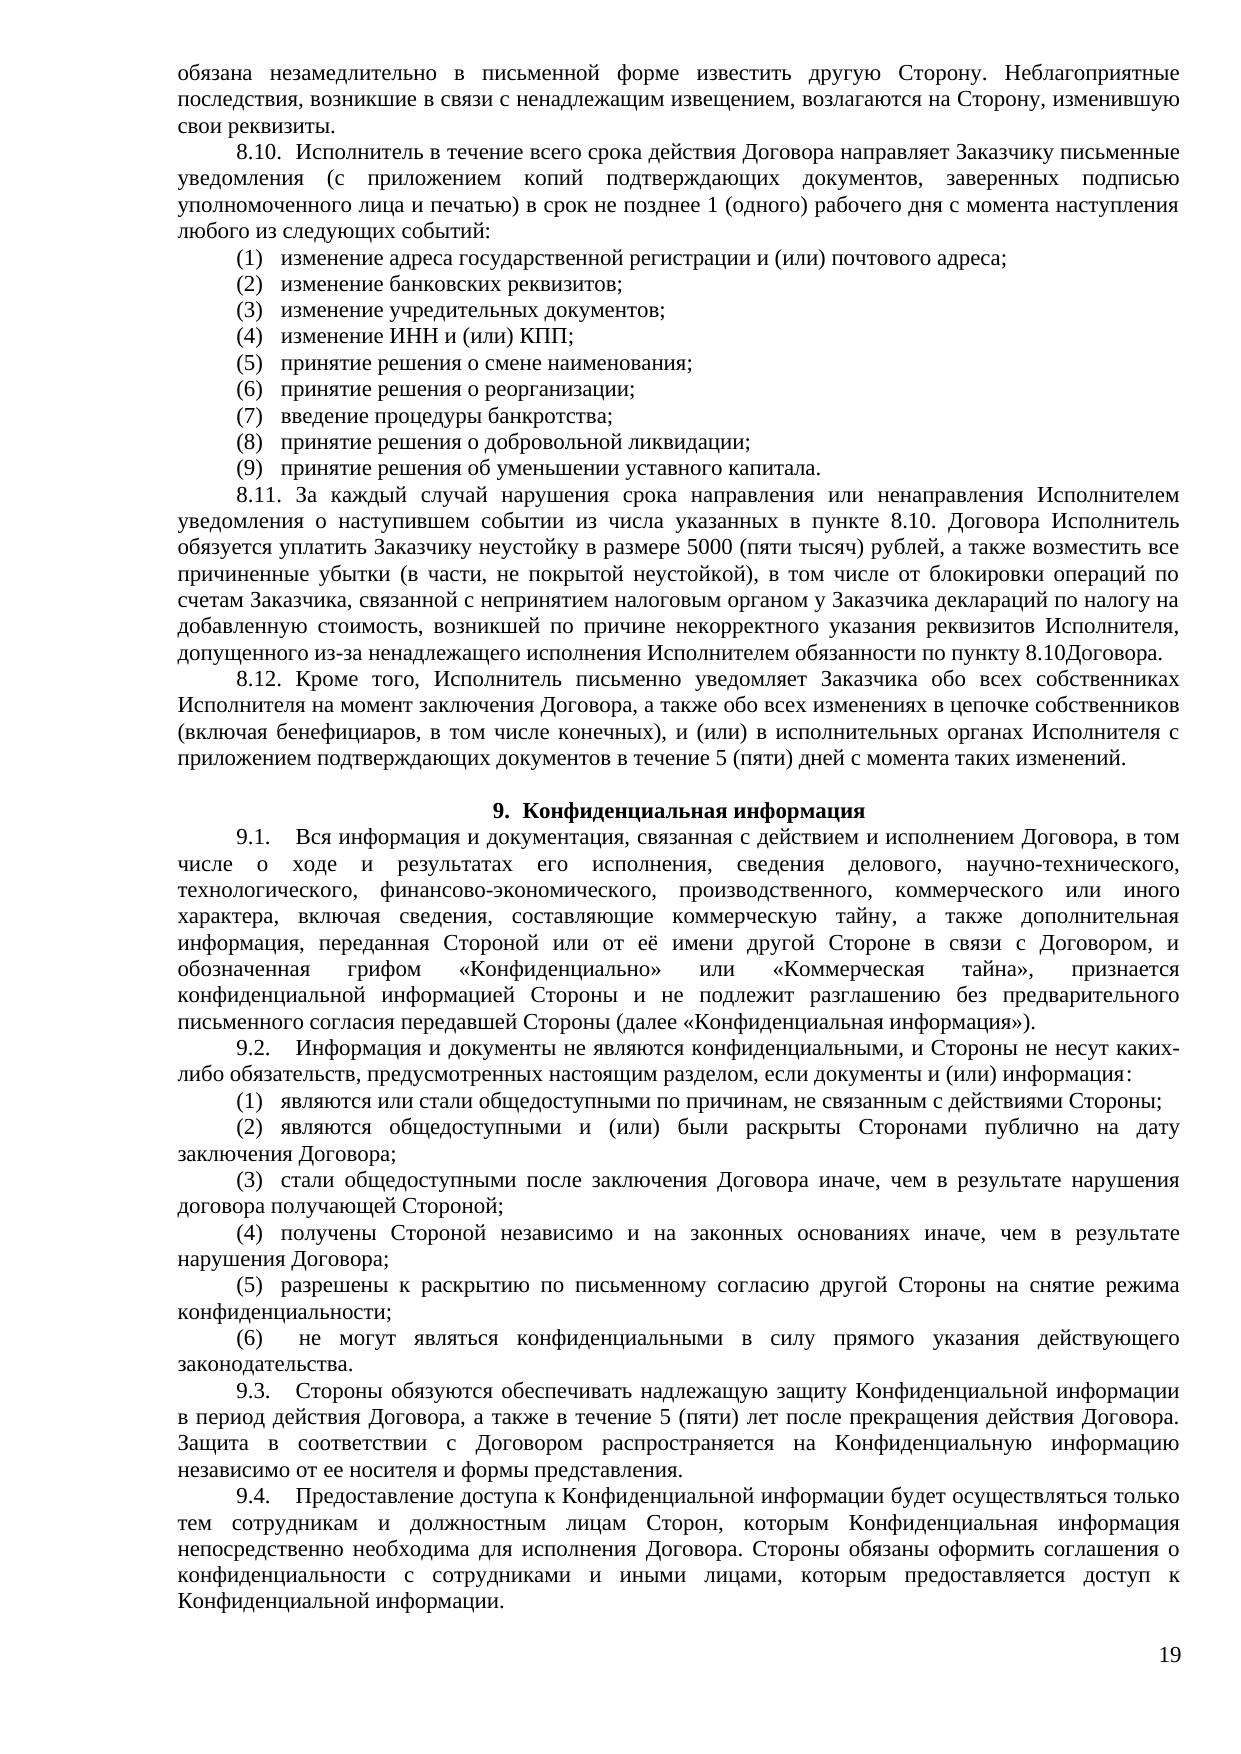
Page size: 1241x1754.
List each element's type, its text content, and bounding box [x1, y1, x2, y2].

list изменение адреса государственной регистрации и (или) почтового адреса; [177, 243, 1181, 270]
text являются или стали общедоступными по причинам, не связанным с действиями Стороны; [177, 1087, 1181, 1113]
list принятие решения о реорганизации; [177, 375, 1181, 402]
text разрешены к раскрытию по письменному согласию другой Стороны на снятие режима конфиденциальности; [177, 1271, 1181, 1324]
list принятие решения об уменьшении уставного капитала. [177, 454, 1181, 481]
list Вся информация и документация, связанная с действием и исполнением Договора, в том числе о ходе и результатах его исполнения, сведения делового, научно-технического, технологического, финансово-экономического, производственного, коммерческого или иного характера, включая сведения, составляющие коммерческую тайну, а также дополнительная информация, переданная Стороной или от её имени другой Стороне в связи с Договором, и обозначенная грифом «Конфиденциально» или «Коммерческая тайна», признается конфиденциальной информацией Стороны и не подлежит разглашению без предварительного письменного согласия передавшей Стороны (далее «Конфиденциальная информация»). [177, 823, 1181, 1034]
list принятие решения о смене наименования; [177, 349, 1181, 375]
text являются общедоступными и (или) были раскрыты Сторонами публично на дату заключения Договора; [177, 1113, 1181, 1166]
list введение процедуры банкротства; [177, 402, 1181, 428]
list Стороны обязуются обеспечивать надлежащую защиту Конфиденциальной информации в период действия Договора, а также в течение 5 (пяти) лет после прекращения действия Договора. Защита в соответствии с Договором распространяется на Конфиденциальную информацию независимо от ее носителя и формы представления. [177, 1377, 1181, 1482]
list 8.12. Кроме того, Исполнитель письменно уведомляет Заказчика обо всех собственниках Исполнителя на момент заключения Договора, а также обо всех изменениях в цепочке собственников (включая бенефициаров, в том числе конечных), и (или) в исполнительных органах Исполнителя с приложением подтверждающих документов в течение 5 (пяти) дней с момента таких изменений. [177, 665, 1181, 771]
list Информация и документы не являются конфиденциальными, и Стороны не несут каких-либо обязательств, предусмотренных настоящим разделом, если документы и (или) информация: [177, 1034, 1181, 1087]
list 8.11. За каждый случай нарушения срока направления или ненаправления Исполнителем уведомления о наступившем событии из числа указанных в пункте 8.10. Договора Исполнитель обязуется уплатить Заказчику неустойку в размере 5000 (пяти тысяч) рублей, а также возместить все причиненные убытки (в части, не покрытой неустойкой), в том числе от блокировки операций по счетам Заказчика, связанной с непринятием налоговым органом у Заказчика деклараций по налогу на добавленную стоимость, возникшей по причине некорректного указания реквизитов Исполнителя, допущенного из-за ненадлежащего исполнения Исполнителем обязанности по пункту 8.10Договора. [177, 481, 1181, 665]
list Конфиденциальная информация [177, 797, 1181, 823]
list изменение учредительных документов; [177, 296, 1181, 323]
list принятие решения о добровольной ликвидации; [177, 428, 1181, 454]
list изменение банковских реквизитов; [177, 270, 1181, 296]
list Исполнитель в течение всего срока действия Договора направляет Заказчику письменные уведомления (с приложением копий подтверждающих документов, заверенных подписью уполномоченного лица и печатью) в срок не позднее 1 (одного) рабочего дня с момента наступления любого из следующих событий: [177, 138, 1181, 243]
list Предоставление доступа к Конфиденциальной информации будет осуществляться только тем сотрудникам и должностным лицам Сторон, которым Конфиденциальная информация непосредственно необходима для исполнения Договора. Стороны обязаны оформить соглашения о конфиденциальности с сотрудниками и иными лицами, которым предоставляется доступ к Конфиденциальной информации. [177, 1482, 1181, 1614]
text не могут являться конфиденциальными в силу прямого указания действующего законодательства. [177, 1324, 1181, 1377]
text получены Стороной независимо и на законных основаниях иначе, чем в результате нарушения Договора; [177, 1219, 1181, 1271]
list изменение ИНН и (или) КПП; [177, 323, 1181, 349]
text стали общедоступными после заключения Договора иначе, чем в результате нарушения договора получающей Стороной; [177, 1166, 1181, 1219]
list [177, 59, 1181, 138]
